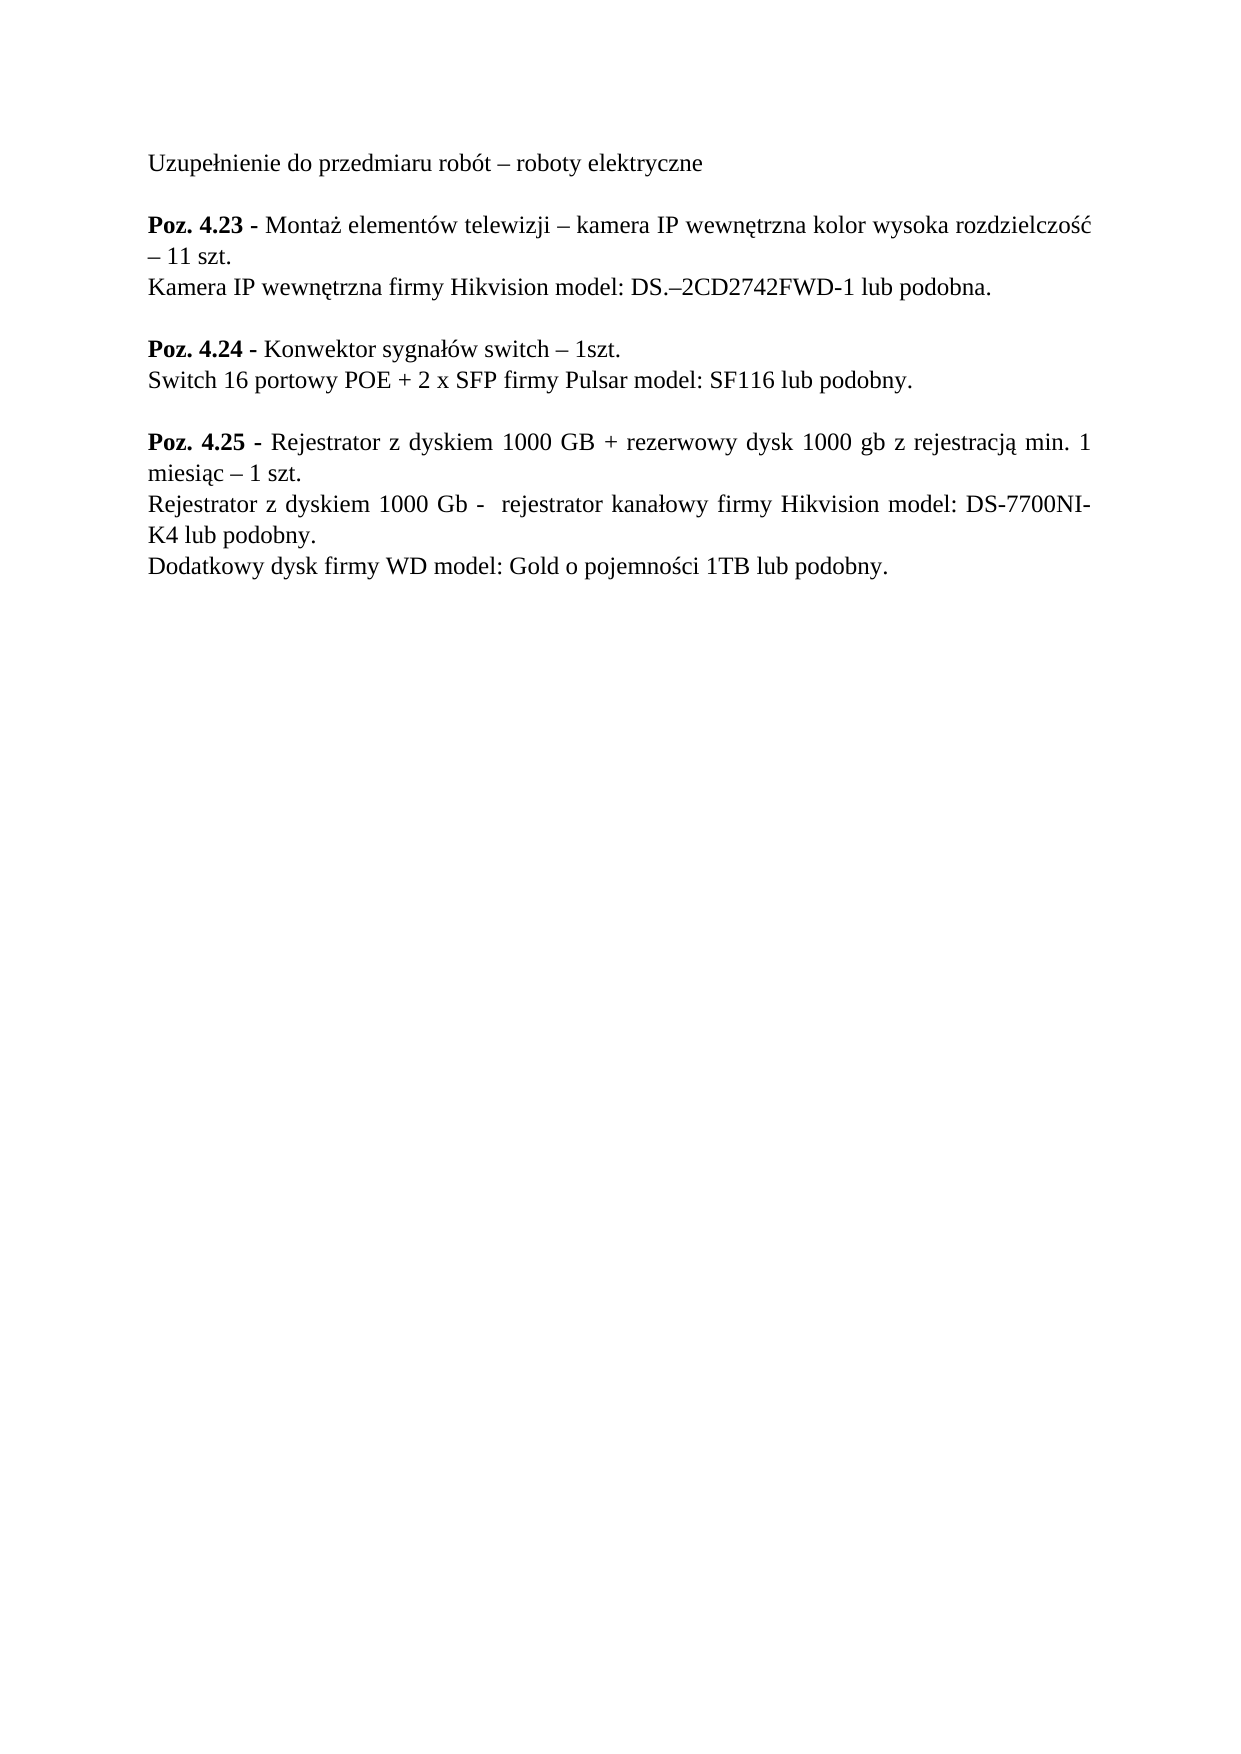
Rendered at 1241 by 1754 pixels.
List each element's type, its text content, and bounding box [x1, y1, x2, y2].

text Dodatkowy dysk firmy WD model: Gold o pojemności 1TB lub podobny. [148, 551, 1093, 580]
text Poz. 4.25 - Rejestrator z dyskiem 1000 GB + rezerwowy dysk 1000 gb z rejestracją min. 1 miesiąc – 1 szt. [148, 427, 1093, 487]
text Poz. 4.23 - Montaż elementów telewizji – kamera IP wewnętrzna kolor wysoka rozdzielczość – 11 szt. [148, 210, 1093, 269]
text Poz. 4.24 - Konwektor sygnałów switch – 1szt. [148, 334, 1093, 363]
text Uzupełnienie do przedmiaru robót – roboty elektryczne [148, 148, 1093, 176]
text Switch 16 portowy POE + 2 x SFP firmy Pulsar model: SF116 lub podobny. [148, 365, 1093, 394]
text Kamera IP wewnętrzna firmy Hikvision model: DS.–2CD2742FWD-1 lub podobna. [148, 272, 1093, 301]
text Rejestrator z dyskiem 1000 Gb - rejestrator kanałowy firmy Hikvision model: DS-7700NI-K4 lub podobny. [148, 489, 1093, 549]
